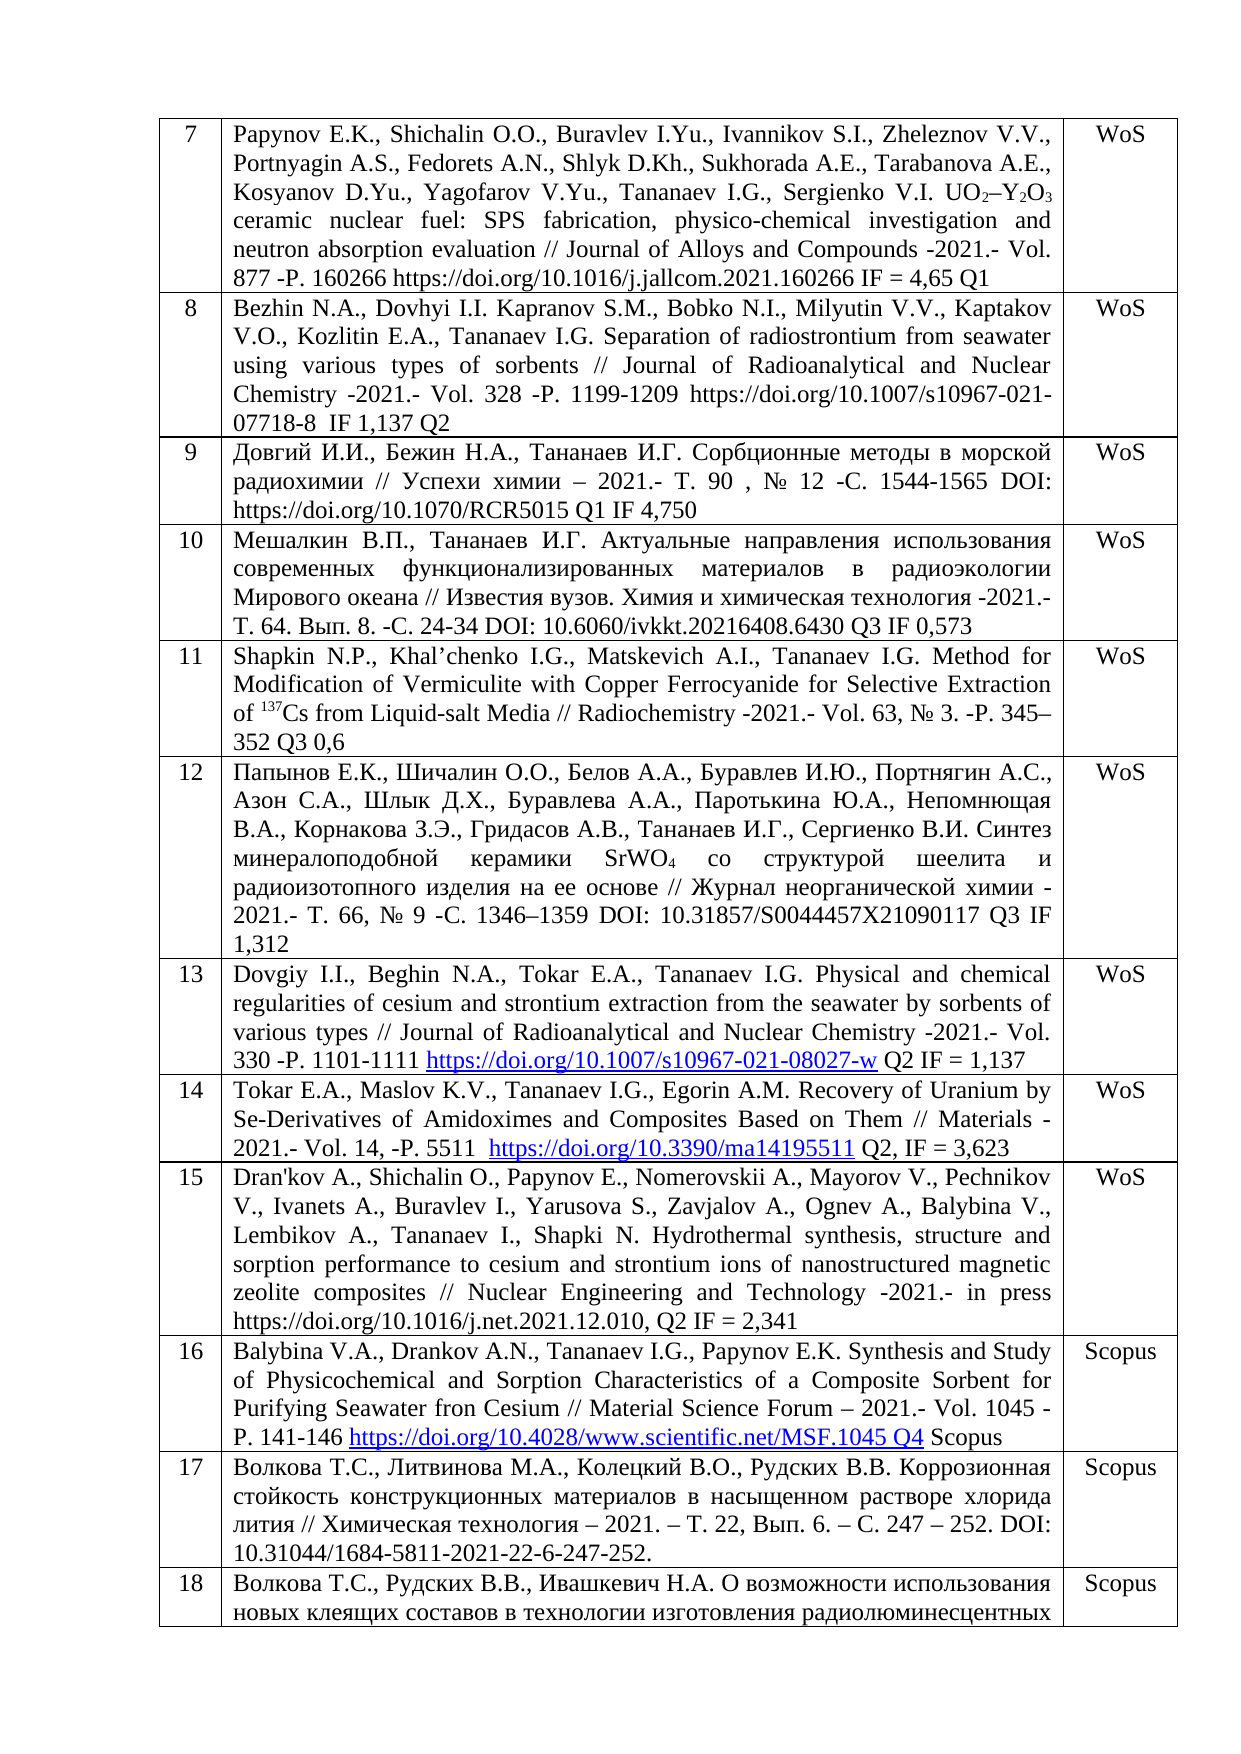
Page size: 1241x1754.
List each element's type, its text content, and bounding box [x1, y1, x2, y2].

table_cell 15 [160, 1163, 221, 1335]
table_cell WoS [1064, 641, 1177, 756]
table_cell 16 [160, 1336, 221, 1451]
table_cell 11 [160, 641, 221, 756]
table_cell 9 [160, 438, 221, 524]
table_cell Волкова Т.С., Литвинова М.А., Колецкий В.О., Рудских В.В. Коррозионная стойкость конструкционных материалов в насыщенном растворе хлорида лития // Химическая технология – 2021. – Т. 22, Вып. 6. – С. 247 – 252. DOI: 10.31044/1684-5811-2021-22-6-247-252. [222, 1452, 1063, 1567]
table_cell Мешалкин В.П., Тананаев И.Г. Актуальные направления использования современных функционализированных материалов в радиоэкологии Мирового океана // Известия вузов. Химия и химическая технология -2021.- Т. 64. Вып. 8. -С. 24-34 DOI: 10.6060/ivkkt.20216408.6430 Q3 IF 0,573 [222, 525, 1063, 640]
table_cell WoS [1064, 119, 1177, 292]
table_cell Scopus [1064, 1336, 1177, 1451]
table_cell WoS [1064, 1163, 1177, 1335]
table_cell 12 [160, 757, 221, 958]
table_cell 17 [160, 1452, 221, 1567]
table_cell 8 [160, 293, 221, 436]
table_cell Dran'kov A., Shichalin O., Papynov E., Nomerovskii A., Mayorov V., Pechnikov V., Ivanets A., Buravlev I., Yarusova S., Zavjalov A., Ognev A., Balybina V., Lembikov A., Tananaev I., Shapki N. Hydrothermal synthesis, structure and sorption performance to cesium and strontium ions of nanostructured magnetic zeolite composites // Nuclear Engineering and Technology -2021.- in press https://doi.org/10.1016/j.net.2021.12.010, Q2 IF = 2,341 [222, 1163, 1063, 1335]
table_cell 13 [160, 959, 221, 1074]
table_cell 10 [160, 525, 221, 640]
table_cell WoS [1064, 525, 1177, 640]
table_cell WoS [1064, 438, 1177, 524]
table_cell 14 [160, 1075, 221, 1161]
table_cell WoS [1064, 1075, 1177, 1161]
table_cell Папынов Е.К., Шичалин О.О., Белов А.А., Буравлев И.Ю., Портнягин А.С., Азон С.А., Шлык Д.Х., Буравлева А.А., Паротькина Ю.А., Непомнющая В.А., Корнакова З.Э., Гридасов А.В., Тананаев И.Г., Сергиенко В.И. Синтез минералоподобной керамики SrWO4 со структурой шеелита и радиоизотопного изделия на ее основе // Журнал неорганической химии -2021.- Т. 66, № 9 -С. 1346–1359 DOI: 10.31857/S0044457X21090117 Q3 IF 1,312 [222, 757, 1063, 958]
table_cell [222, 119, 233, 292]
table_cell WoS [1064, 959, 1177, 1074]
table_cell Balybina V.A., Drankov A.N., Tananaev I.G., Papynov E.K. Synthesis and Study of Physicochemical and Sorption Characteristics of a Composite Sorbent for Purifying Seawater fron Cesium // Material Science Forum – 2021.- Vol. 1045 -P. 141-146 https://doi.org/10.4028/www.scientific.net/MSF.1045 Q4 Scopus [222, 1336, 1063, 1451]
table_cell Scopus [1064, 1452, 1177, 1567]
table_cell Dovgiy I.I., Beghin N.A., Tokar E.A., Tananaev I.G. Physical and chemical regularities of cesium and strontium extraction from the seawater by sorbents of various types // Journal of Radioanalytical and Nuclear Chemistry -2021.- Vol. 330 -P. 1101-1111 https://doi.org/10.1007/s10967-021-08027-w Q2 IF = 1,137 [222, 959, 1063, 1074]
table_cell WoS [1064, 757, 1177, 958]
table_cell 18 [160, 1568, 221, 1626]
table_cell Довгий И.И., Бежин Н.А., Тананаев И.Г. Сорбционные методы в морской радиохимии // Успехи химии – 2021.- Т. 90 , № 12 -С. 1544-1565 DOI: https://doi.org/10.1070/RCR5015 Q1 IF 4,750 [222, 438, 1063, 524]
table_cell 7 [160, 119, 221, 292]
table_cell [222, 1568, 1063, 1626]
table_cell WoS [1064, 293, 1177, 436]
table_cell Shapkin N.P., Khal’chenko I.G., Matskevich A.I., Tananaev I.G. Method for Modification of Vermiculite with Copper Ferrocyanide for Selective Extraction of 137Cs from Liquid-salt Media // Radiochemistry -2021.- Vol. 63, № 3. -Р. 345–352 Q3 0,6 [222, 641, 1063, 756]
table_cell Scopus [1064, 1568, 1177, 1626]
table_cell Tokar E.A., Maslov K.V., Tananaev I.G., Egorin A.M. Recovery of Uranium by Se-Derivatives of Amidoximes and Composites Based on Them // Materials -2021.- Vol. 14, -P. 5511 https://doi.org/10.3390/ma14195511 Q2, IF = 3,623 [222, 1075, 1063, 1161]
table_cell Bezhin N.A., Dovhyi I.I. Kapranov S.М., Bobko N.I., Milyutin V.V., Kaptakov V.O., Kozlitin E.A., Tananaev I.G. Separation of radiostrontium from seawater using various types of sorbents // Journal of Radioanalytical and Nuclear Chemistry -2021.- Vol. 328 -P. 1199-1209 https://doi.org/10.1007/s10967-021-07718-8 IF 1,137 Q2 [222, 293, 1063, 436]
